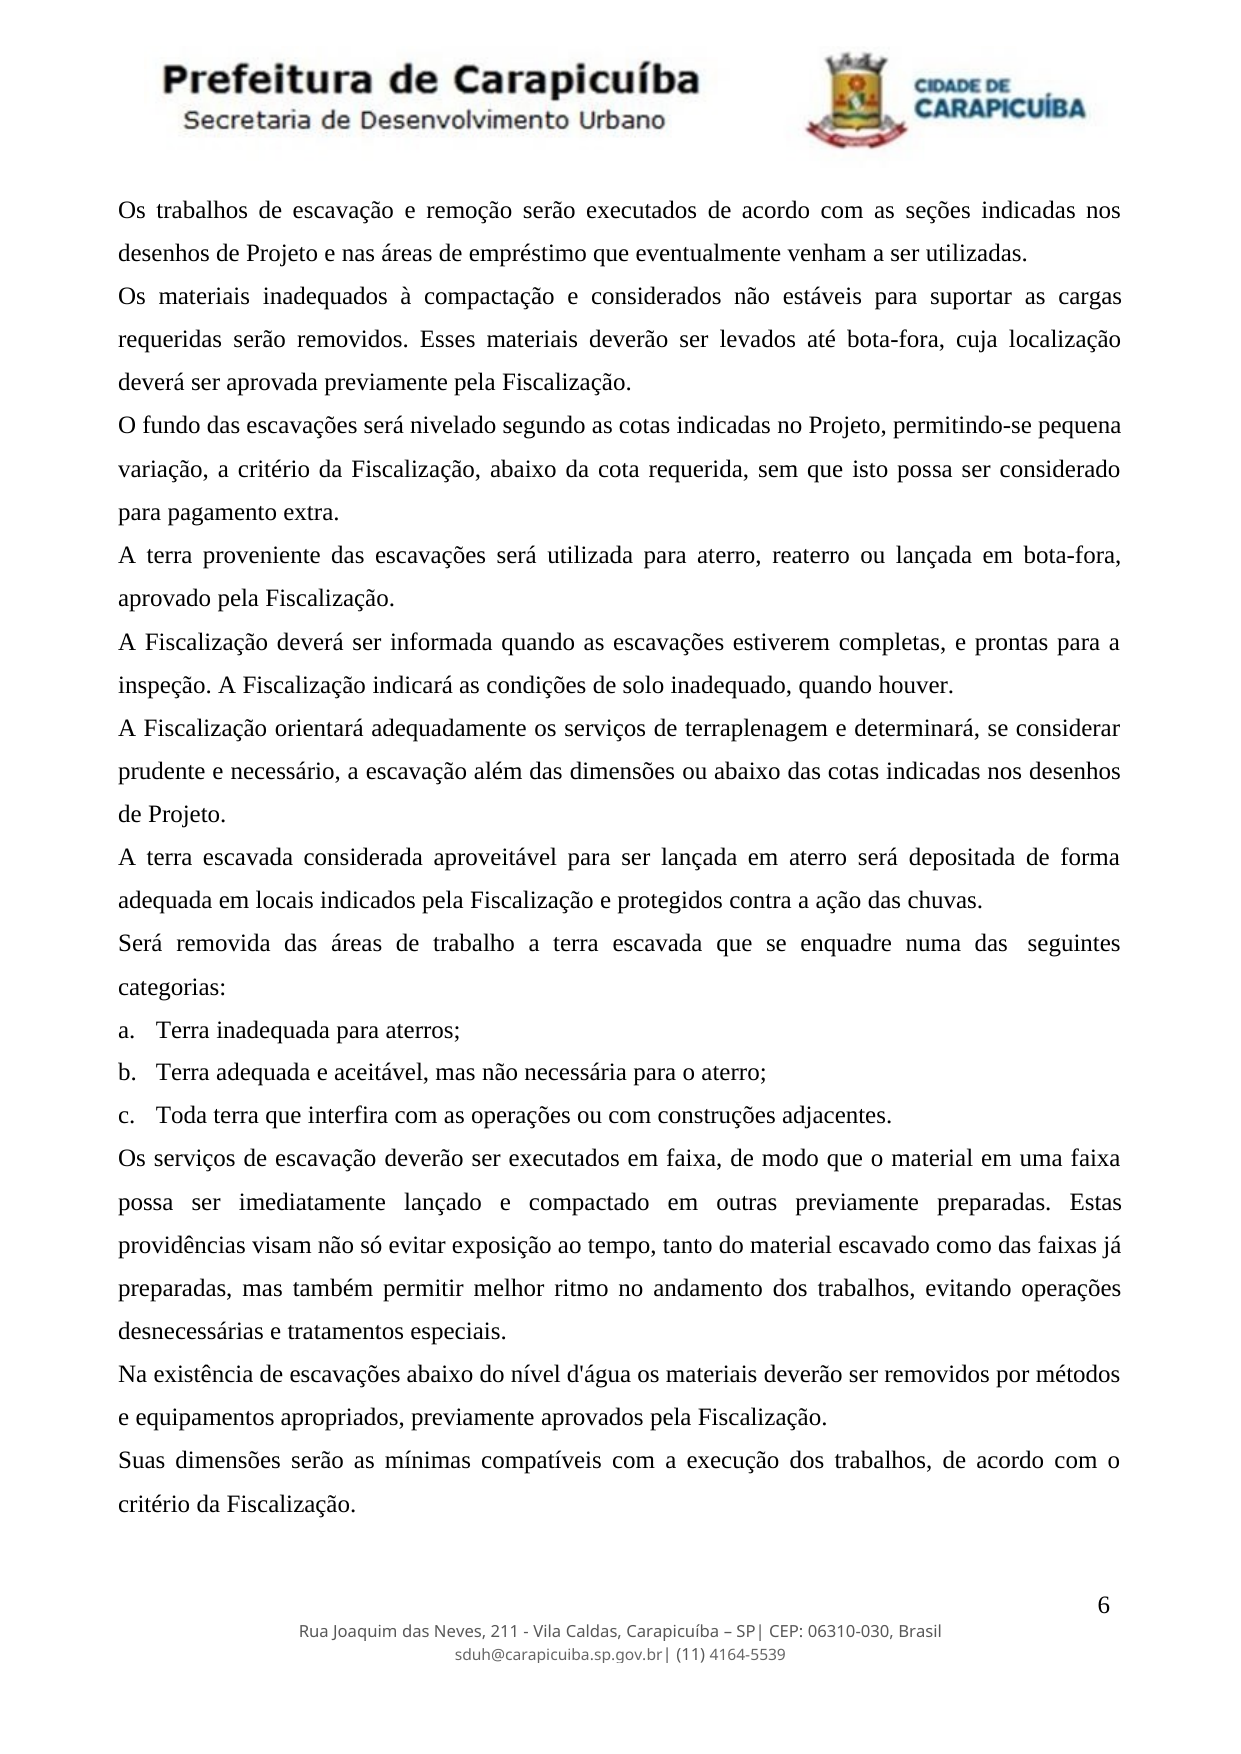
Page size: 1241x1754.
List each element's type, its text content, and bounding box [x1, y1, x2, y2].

list Terra inadequada para aterros; [118, 1015, 1134, 1043]
text A Fiscalização orientará adequadamente os serviços de terraplenagem e determinará, se considerar prudente e necessário, a escavação além das dimensões ou abaixo das cotas indicadas nos desenhos de Projeto. [118, 713, 1121, 828]
text Os serviços de escavação deverão ser executados em faixa, de modo que o material em uma faixa possa ser imediatamente lançado e compactado em outras previamente preparadas. Estas providências visam não só evitar exposição ao tempo, tanto do material escavado como das faixas já preparadas, mas também permitir melhor ritmo no andamento dos trabalhos, evitando operações desnecessárias e tratamentos especiais. [118, 1143, 1122, 1345]
text A terra proveniente das escavações será utilizada para aterro, reaterro ou lançada em bota-fora, aprovado pela Fiscalização. [118, 540, 1122, 612]
text Será removida das áreas de trabalho a terra escavada que se enquadre numa das seguintes categorias: [118, 928, 1121, 1000]
text O fundo das escavações será nivelado segundo as cotas indicadas no Projeto, permitindo-se pequena variação, a critério da Fiscalização, abaixo da cota requerida, sem que isto possa ser considerado para pagamento extra. [118, 411, 1122, 526]
text Suas dimensões serão as mínimas compatíveis com a execução dos trabalhos, de acordo com o critério da Fiscalização. [118, 1446, 1122, 1517]
picture [144, 46, 1108, 168]
text A Fiscalização deverá ser informada quando as escavações estiverem completas, e prontas para a inspeção. A Fiscalização indicará as condições de solo inadequado, quando houver. [118, 627, 1122, 698]
list Terra adequada e aceitável, mas não necessária para o aterro; [118, 1057, 1134, 1086]
text Os trabalhos de escavação e remoção serão executados de acordo com as seções indicadas nos desenhos de Projeto e nas áreas de empréstimo que eventualmente venham a ser utilizadas. [118, 195, 1122, 267]
text Na existência de escavações abaixo do nível d'água os materiais deverão ser removidos por métodos e equipamentos apropriados, previamente aprovados pela Fiscalização. [118, 1359, 1122, 1431]
text Os materiais inadequados à compactação e considerados não estáveis para suportar as cargas requeridas serão removidos. Esses materiais deverão ser levados até bota-fora, cuja localização deverá ser aprovada previamente pela Fiscalização. [118, 281, 1122, 396]
text A terra escavada considerada aproveitável para ser lançada em aterro será depositada de forma adequada em locais indicados pela Fiscalização e protegidos contra a ação das chuvas. [118, 842, 1121, 914]
list Toda terra que interfira com as operações ou com construções adjacentes. [118, 1101, 1134, 1129]
